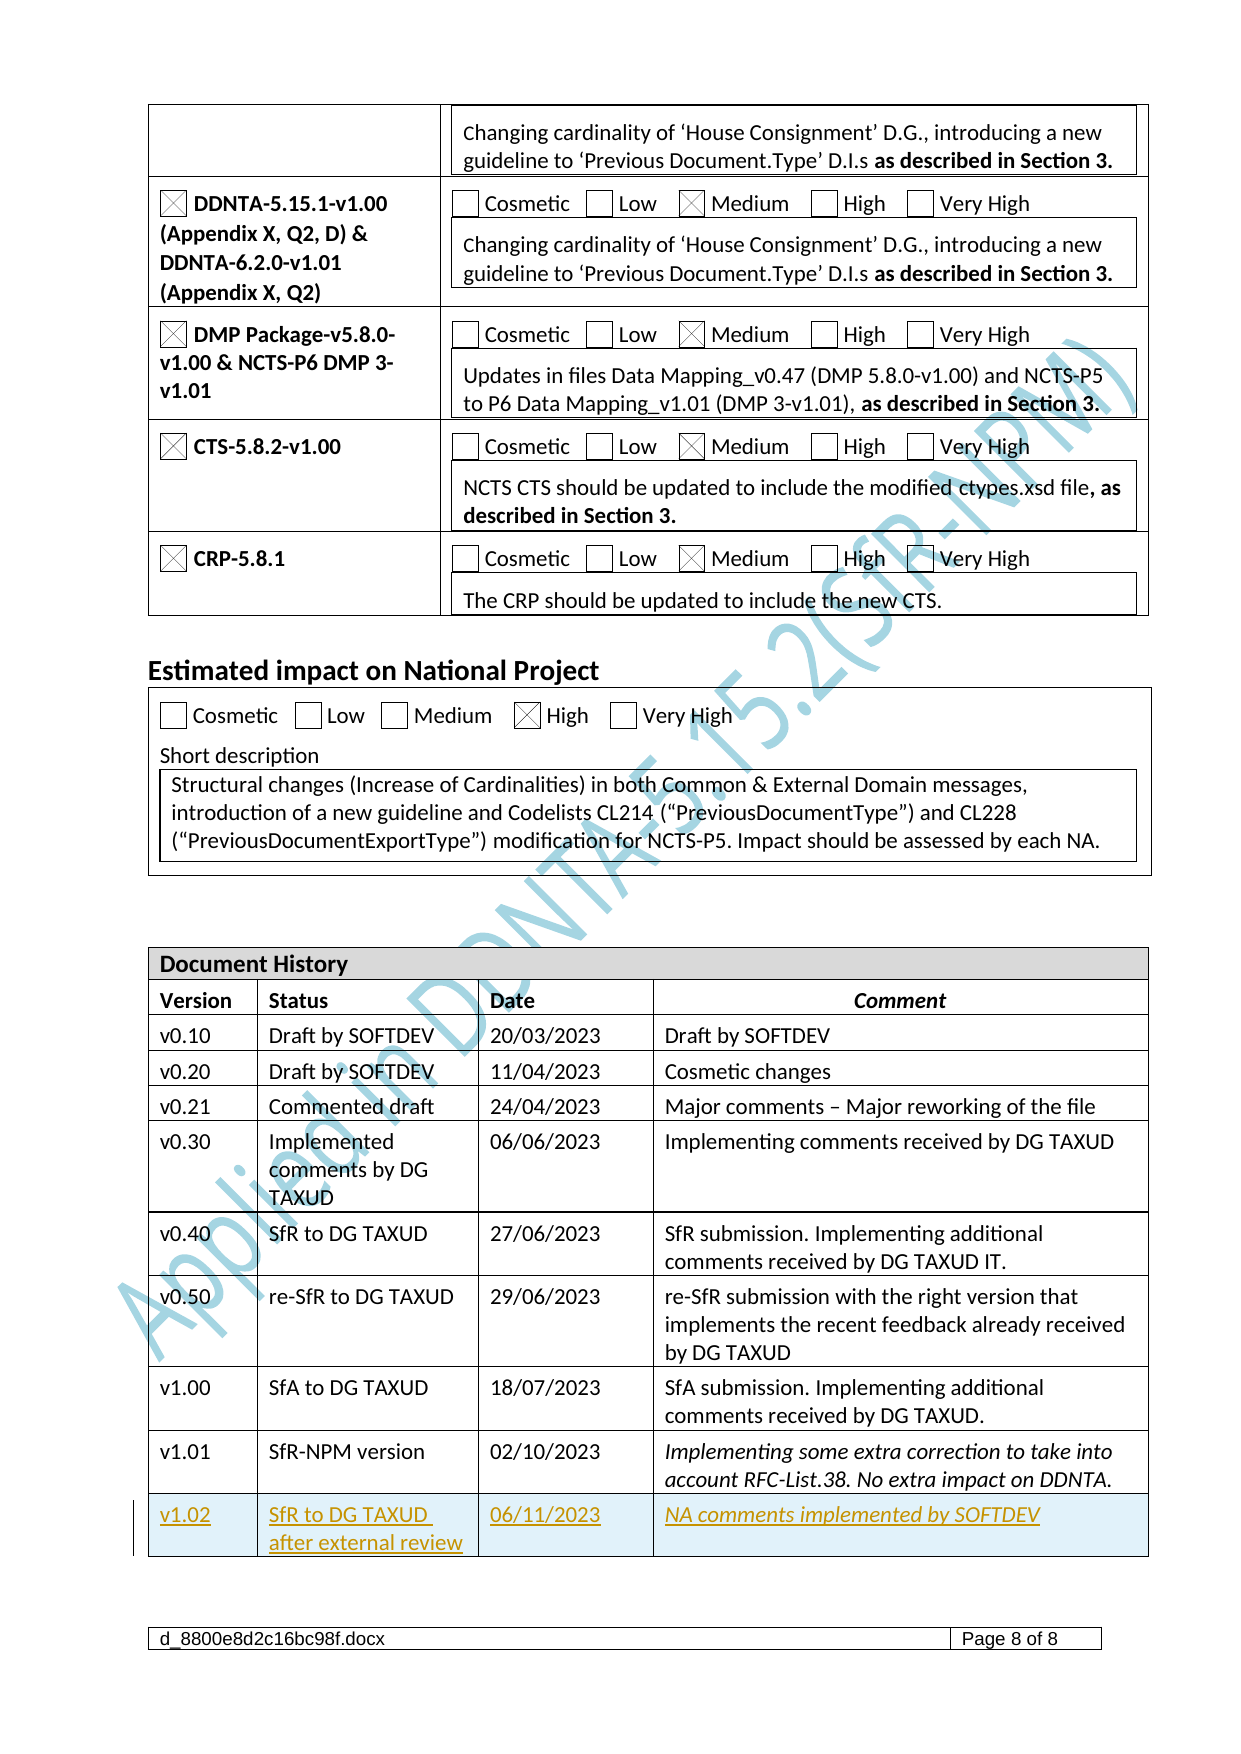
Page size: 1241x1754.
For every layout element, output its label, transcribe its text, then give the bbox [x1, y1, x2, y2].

table_cell v0.50 [149, 1276, 257, 1366]
table_cell Comment [654, 980, 1148, 1014]
table_cell v1.01 [149, 1431, 257, 1493]
table_cell DDNTA-5.15.1-v1.00 (Appendix X, Q2, D) & DDNTA-6.2.0-v1.01 (Appendix X, Q2) [149, 177, 440, 306]
table_cell 02/10/2023 [479, 1431, 653, 1493]
table_cell Cosmetic Low Medium High Very High [441, 532, 1148, 615]
table_cell 20/03/2023 [479, 1015, 653, 1049]
table_cell 24/04/2023 [479, 1086, 653, 1120]
table_cell CTS-5.8.2-v1.00 [149, 420, 440, 531]
table_cell SfR to DG TAXUD [258, 1213, 478, 1275]
table_cell Cosmetic Low Medium High Very High [441, 307, 1148, 418]
table_cell 29/06/2023 [479, 1276, 653, 1366]
table_cell Implementing some extra correction to take into account RFC-List.38. No extra impact on DDNTA. [654, 1431, 1148, 1493]
table_cell 11/04/2023 [479, 1051, 653, 1085]
table_cell SfA submission. Implementing additional comments received by DG TAXUD. [654, 1367, 1148, 1429]
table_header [149, 105, 440, 176]
table_cell v1.00 [149, 1367, 257, 1429]
table_cell Cosmetic changes [654, 1051, 1148, 1085]
table_cell Draft by SOFTDEV [258, 1015, 478, 1049]
table_cell Implemented comments by DG TAXUD [258, 1121, 478, 1211]
table_cell 18/07/2023 [479, 1367, 653, 1429]
table_cell v0.21 [149, 1086, 257, 1120]
table_cell SfR submission. Implementing additional comments received by DG TAXUD IT. [654, 1213, 1148, 1275]
table_cell Status [258, 980, 478, 1014]
table_cell v0.20 [149, 1051, 257, 1085]
table_cell re-SfR submission with the right version that implements the recent feedback already received by DG TAXUD [654, 1276, 1148, 1366]
table_cell v0.10 [149, 1015, 257, 1049]
table_cell Commented draft [258, 1086, 478, 1120]
table_cell CRP-5.8.1 [149, 532, 440, 615]
table_cell 06/06/2023 [479, 1121, 653, 1211]
table_cell re-SfR to DG TAXUD [258, 1276, 478, 1366]
table_cell Implementing comments received by DG TAXUD [654, 1121, 1148, 1211]
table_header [441, 105, 1148, 176]
table_cell v0.40 [149, 1213, 257, 1275]
table_cell Version [149, 980, 257, 1014]
table_cell Date [479, 980, 653, 1014]
table_cell DMP Package-v5.8.0-v1.00 & NCTS-P6 DMP 3-v1.01 [149, 307, 440, 418]
table_cell Cosmetic Low Medium High Very High [441, 177, 1148, 306]
table_cell Major comments – Major reworking of the file [654, 1086, 1148, 1120]
table_cell SfR-NPM version [258, 1431, 478, 1493]
text Estimated impact on National Project [148, 652, 1102, 687]
table_cell Cosmetic Low Medium High Very High [441, 420, 1148, 531]
table_cell v0.30 [149, 1121, 257, 1211]
table_cell 27/06/2023 [479, 1213, 653, 1275]
table_cell SfA to DG TAXUD [258, 1367, 478, 1429]
table_header Cosmetic Low Medium High Very High Short description [149, 688, 1151, 875]
table_header Document History [149, 948, 1148, 979]
table_cell Draft by SOFTDEV [654, 1015, 1148, 1049]
table_cell Draft by SOFTDEV [258, 1051, 478, 1085]
